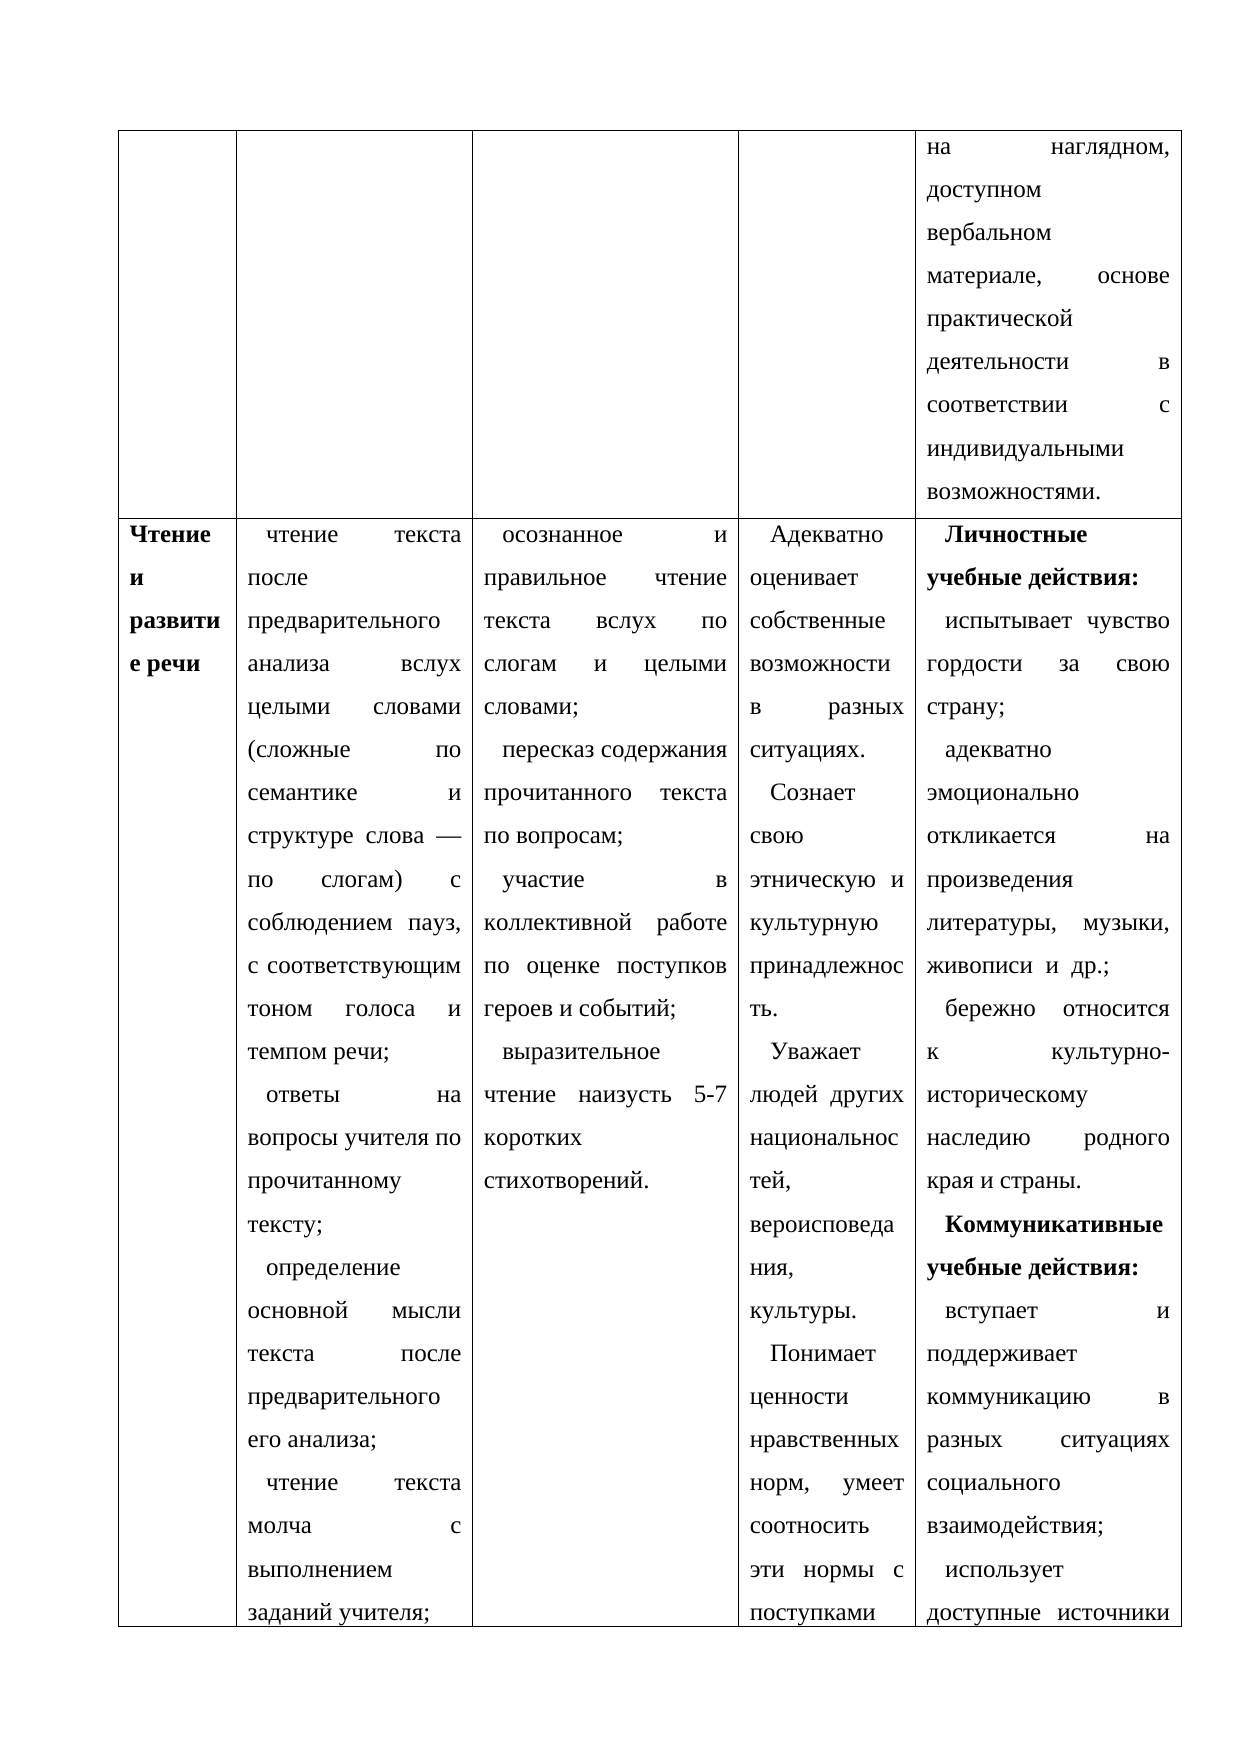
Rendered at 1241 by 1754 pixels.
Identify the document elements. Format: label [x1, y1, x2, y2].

table_cell [473, 519, 738, 1626]
table_cell [237, 519, 472, 1626]
table_cell [916, 131, 1181, 518]
table_cell [473, 131, 738, 518]
table_cell [119, 519, 236, 1626]
table_cell [739, 131, 915, 518]
table_cell [739, 519, 915, 1626]
table_cell [237, 131, 472, 518]
table_cell [916, 519, 1181, 1626]
table_cell [119, 131, 236, 518]
